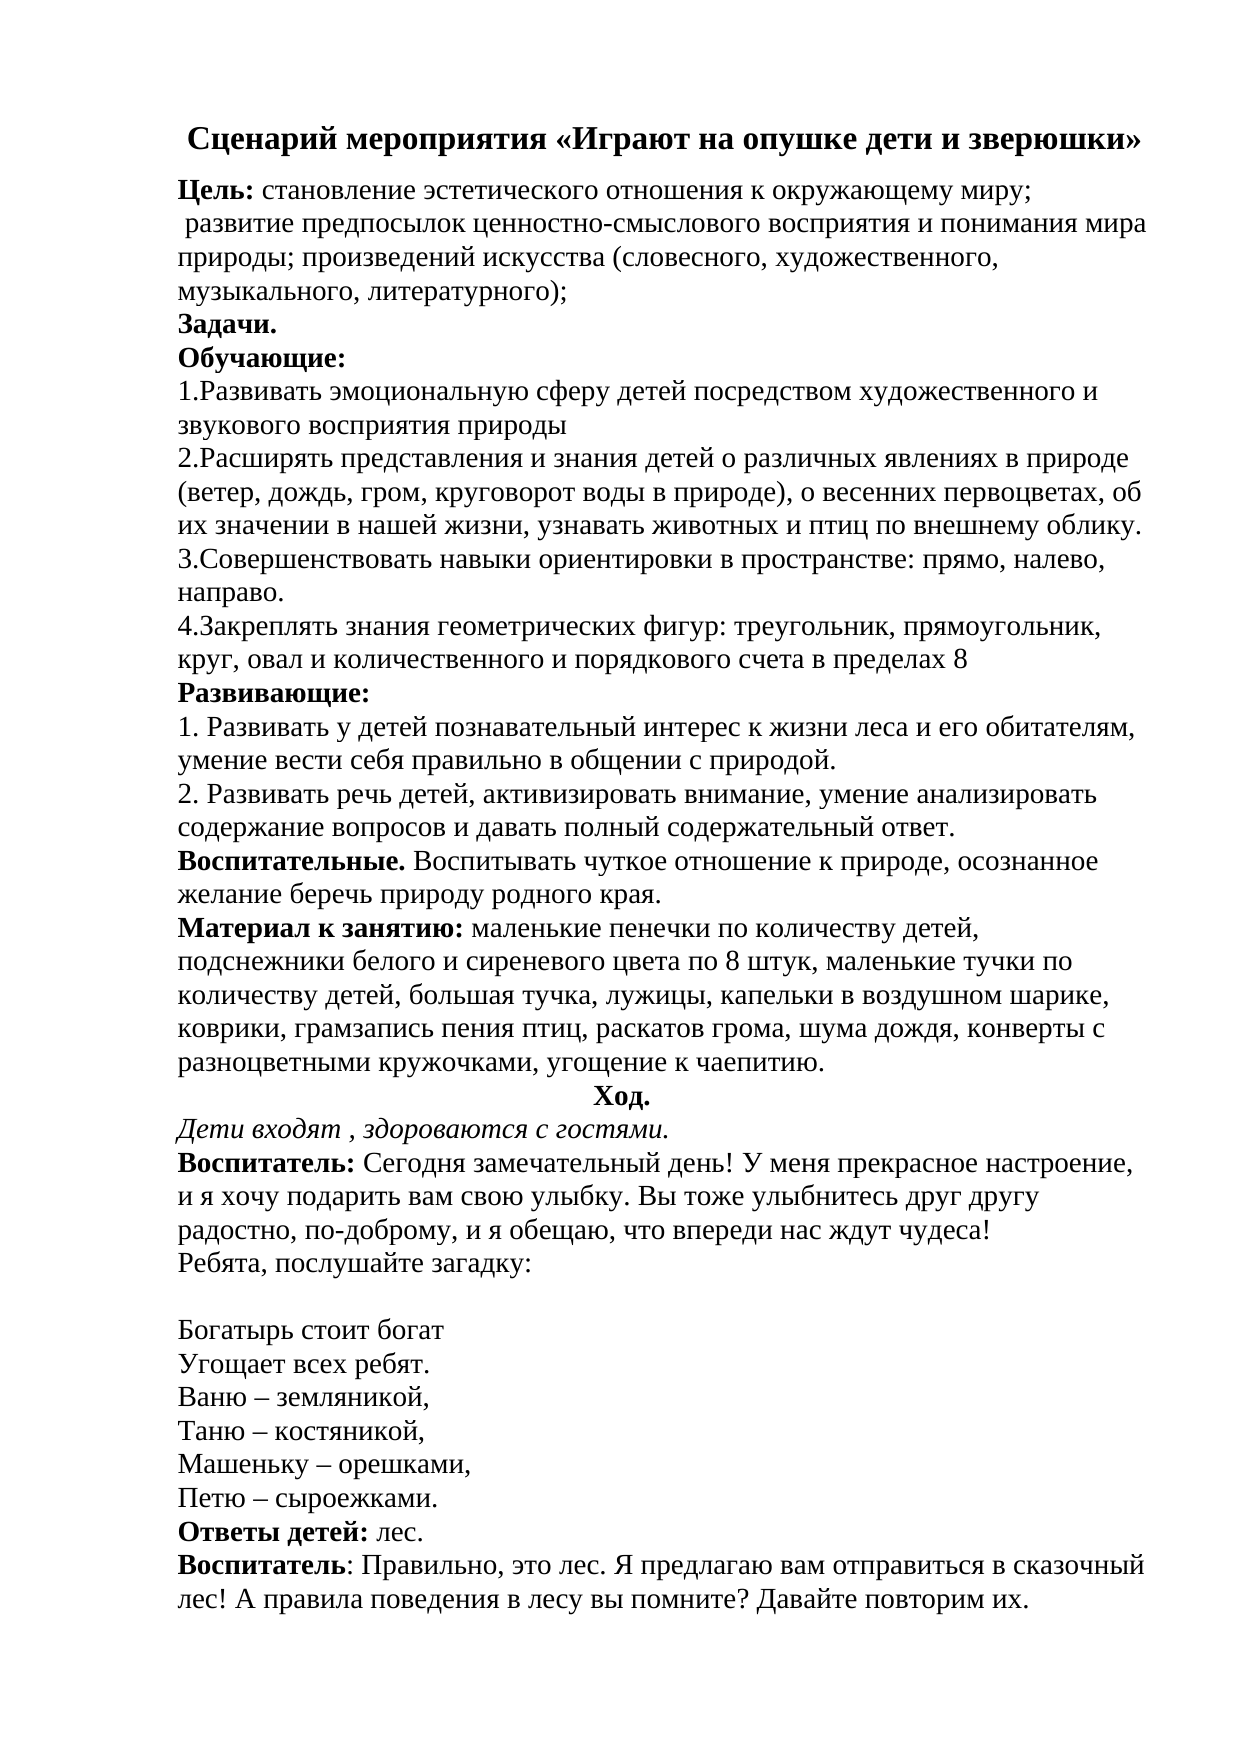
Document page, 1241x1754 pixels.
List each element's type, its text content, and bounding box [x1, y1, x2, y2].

text Цель: становление эстетического отношения к окружающему миру; развитие предпосылок ценностно-смыслового восприятия и понимания мира природы; произведений искусства (словесного, художественного, музыкального, литературного); [567, 172, 1152, 306]
text Задачи. Обучающие: [277, 306, 1152, 373]
text Сценарий мероприятия «Играют на опушке дети и зверюшки» [177, 118, 1152, 156]
text 2.Расширять представления и знания детей о различных явлениях в природе (ветер, дождь, гром, круговорот воды в природе), о весенних первоцветах, об их значении в нашей жизни, узнавать животных и птиц по внешнему облику. 3.Совершенствовать навыки ориентировки в пространстве: прямо, налево, направо. 4.Закреплять знания геометрических фигур: треугольник, прямоугольник, круг, овал и количественного и порядкового счета в пределах 8 Развивающие: 1. Развивать у детей познавательный интерес к жизни леса и его обитателям, умение вести себя правильно в общении с природой. 2. Развивать речь детей, активизировать внимание, умение анализировать содержание вопросов и давать полный содержательный ответ. Воспитательные. Воспитывать чуткое отношение к природе, осознанное желание беречь природу родного края. Материал к занятию: маленькие пенечки по количеству детей, подснежники белого и сиреневого цвета по 8 штук, маленькие тучки по количеству детей, большая тучка, лужицы, капельки в воздушном шарике, коврики, грамзапись пения птиц, раскатов грома, шума дождя, конверты с разноцветными кружочками, угощение к чаепитию. Ход. Дети входят , здороваются с гостями. Воспитатель: Сегодня замечательный день! У меня прекрасное настроение, и я хочу подарить вам свою улыбку. Вы тоже улыбнитесь друг другу радостно, по-доброму, и я обещаю, что впереди нас ждут чудеса! Ребята, послушайте загадку: [177, 440, 1152, 1279]
text 1.Развивать эмоциональную сферу детей посредством художественного и звукового восприятия природы [567, 373, 1152, 440]
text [177, 1279, 1152, 1614]
